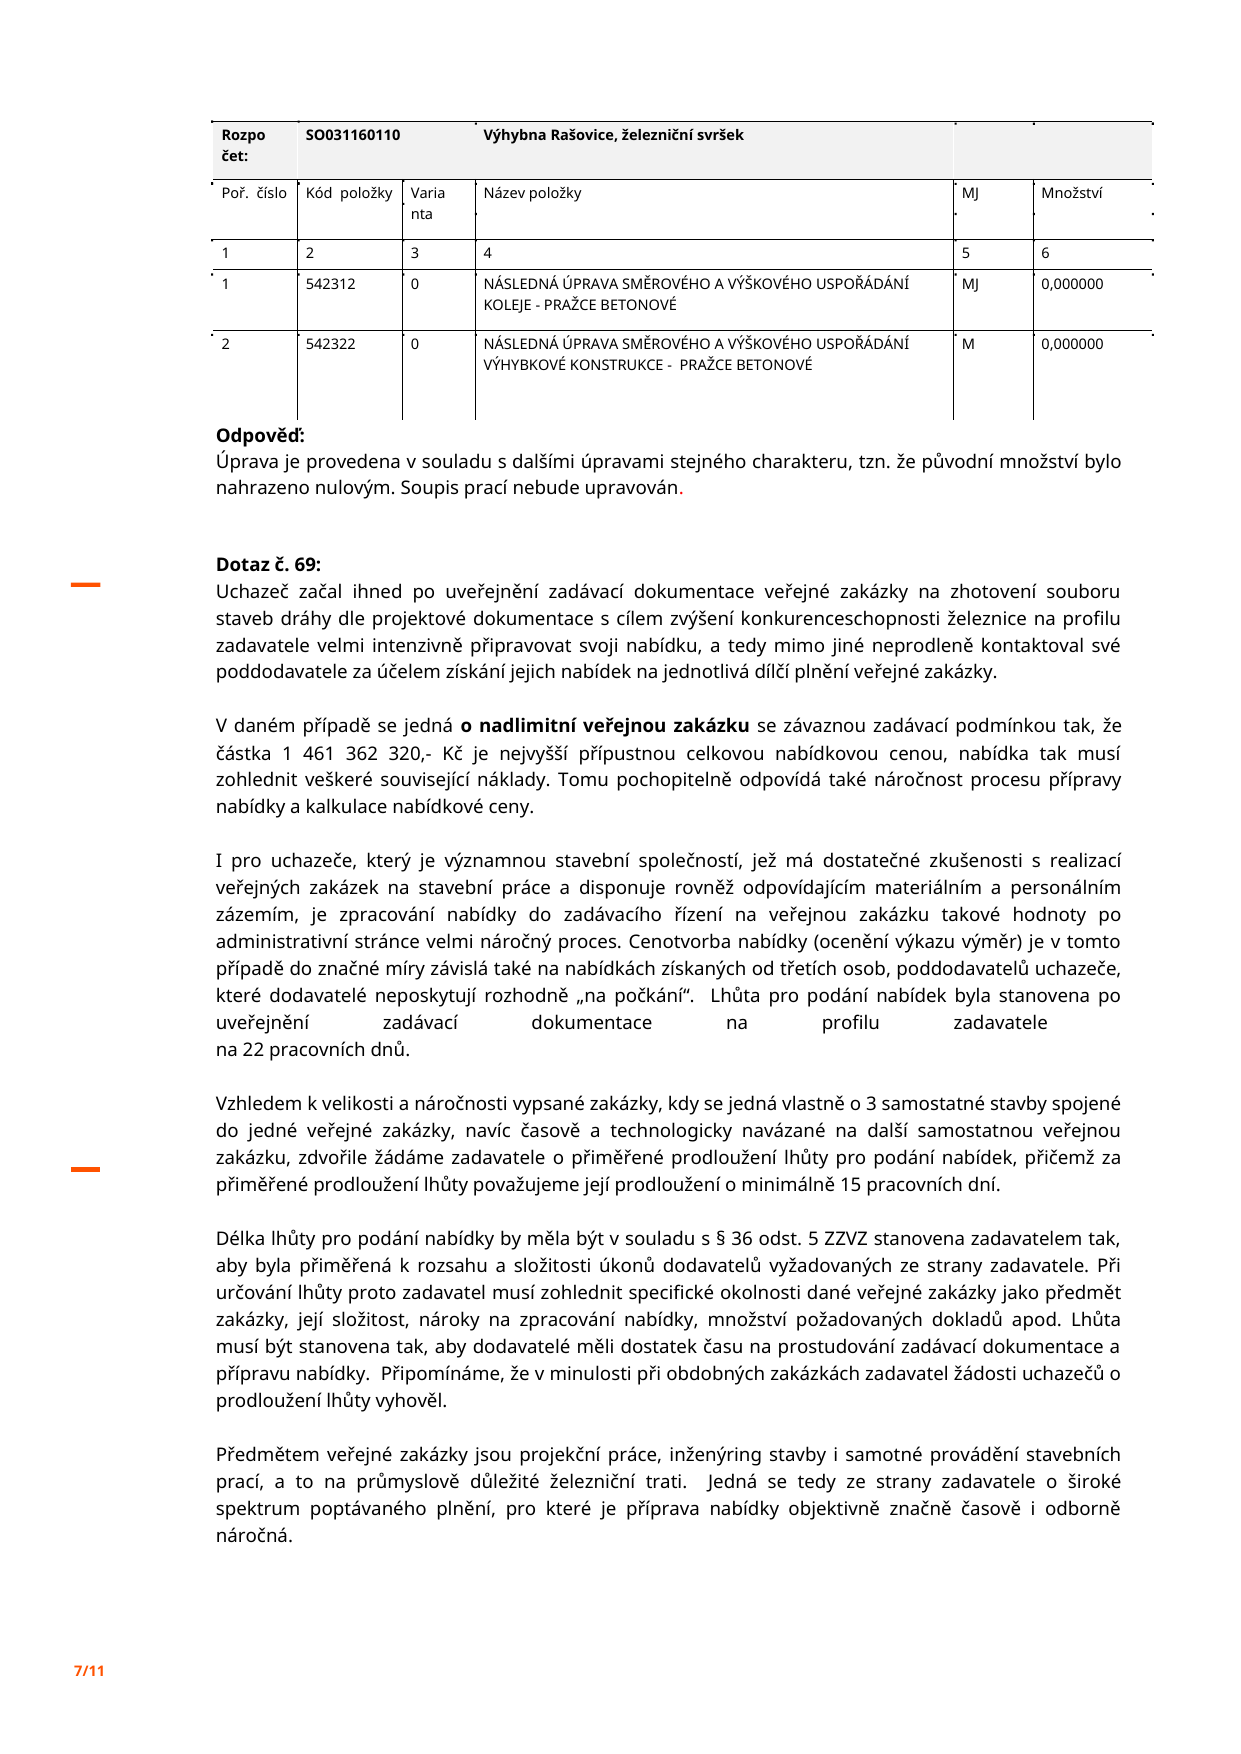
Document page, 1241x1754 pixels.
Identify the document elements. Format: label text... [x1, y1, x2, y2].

table_cell 542312 [298, 270, 402, 330]
table_header [1033, 122, 1152, 179]
table_cell 2 [298, 240, 402, 269]
table_cell 0,000000 [1034, 270, 1152, 330]
text Délka lhůty pro podání nabídky by měla být v souladu s § 36 odst. 5 ZZVZ stanovena zadavatelem tak, aby byla přiměřená k rozsahu a složitosti úkonů dodavatelů vyžadovaných ze strany zadavatele. Při určování lhůty proto zadavatel musí zohlednit specifické okolnosti dané veřejné zakázky jako předmět zakázky, její složitost, nároky na zpracování nabídky, množství požadovaných dokladů apod. Lhůta musí být stanovena tak, aby dodavatelé měli dostatek času na prostudování zadávací dokumentace a přípravu nabídky. Připomínáme, že v minulosti při obdobných zakázkách zadavatel žádosti uchazečů o prodloužení lhůty vyhověl. [216, 1225, 1122, 1413]
text Odpověď: [216, 420, 1122, 447]
text I pro uchazeče, který je významnou stavební společností, jež má dostatečné zkušenosti s realizací veřejných zakázek na stavební práce a disponuje rovněž odpovídajícím materiálním a personálním zázemím, je zpracování nabídky do zadávacího řízení na veřejnou zakázku takové hodnoty po administrativní stránce velmi náročný proces. Cenotvorba nabídky (ocenění výkazu výměr) je v tomto případě do značné míry závislá také na nabídkách získaných od třetích osob, poddodavatelů uchazeče, které dodavatelé neposkytují rozhodně „na počkání“. Lhůta pro podání nabídek byla stanovena po uveřejnění zadávací dokumentace na profilu zadavatele na 22 pracovních dnů. [216, 848, 1122, 1062]
table_cell M [954, 331, 1033, 420]
text Předmětem veřejné zakázky jsou projekční práce, inženýring stavby i samotné provádění stavebních prací, a to na průmyslově důležité železniční trati. Jedná se tedy ze strany zadavatele o široké spektrum poptávaného plnění, pro které je příprava nabídky objektivně značně časově i odborně náročná. [216, 1441, 1122, 1548]
table_header Výhybna Rašovice, železniční svršek [475, 122, 953, 179]
table_cell 0 [403, 331, 475, 420]
table_header SO031160110 [298, 122, 475, 179]
table_cell Varia nta [403, 180, 475, 239]
table_cell 2 [213, 331, 297, 420]
table_cell 0 [403, 270, 475, 330]
table_cell 4 [476, 240, 953, 269]
table_cell 542322 [298, 331, 402, 420]
table_cell NÁSLEDNÁ ÚPRAVA SMĚROVÉHO A VÝŠKOVÉHO USPOŘÁDÁNÍ KOLEJE - PRAŽCE BETONOVÉ [476, 270, 953, 330]
table_cell 5 [954, 240, 1033, 269]
table_cell 1 [213, 240, 297, 269]
table_cell MJ [954, 180, 1033, 239]
table_cell 6 [1034, 240, 1152, 269]
table_cell 3 [403, 240, 475, 269]
table_cell Název položky [476, 180, 953, 239]
table_cell Kód položky [298, 180, 402, 239]
table_header [954, 122, 1033, 179]
table_cell MJ [954, 270, 1033, 330]
text V daném případě se jedná o nadlimitní veřejnou zakázku se závaznou zadávací podmínkou tak, že částka 1 461 362 320,- Kč je nejvyšší přípustnou celkovou nabídkovou cenou, nabídka tak musí zohlednit veškeré související náklady. Tomu pochopitelně odpovídá také náročnost procesu přípravy nabídky a kalkulace nabídkové ceny. [216, 713, 1122, 819]
table_cell Poř. číslo [213, 180, 297, 239]
table_cell 1 [213, 270, 297, 330]
text Úprava je provedena v souladu s dalšími úpravami stejného charakteru, tzn. že původní množství bylo nahrazeno nulovým. Soupis prací nebude upravován. [216, 449, 1122, 500]
table_cell 0,000000 [1034, 331, 1152, 420]
text Dotaz č. 69: [216, 551, 1122, 576]
text Uchazeč začal ihned po uveřejnění zadávací dokumentace veřejné zakázky na zhotovení souboru staveb dráhy dle projektové dokumentace s cílem zvýšení konkurenceschopnosti železnice na profilu zadavatele velmi intenzivně připravovat svoji nabídku, a tedy mimo jiné neprodleně kontaktoval své poddodavatele za účelem získání jejich nabídek na jednotlivá dílčí plnění veřejné zakázky. [216, 578, 1122, 684]
table_cell Množství [1034, 180, 1152, 239]
table_header Rozpo čet: [213, 122, 297, 179]
table_cell NÁSLEDNÁ ÚPRAVA SMĚROVÉHO A VÝŠKOVÉHO USPOŘÁDÁNÍ VÝHYBKOVÉ KONSTRUKCE - PRAŽCE BETONOVÉ [476, 331, 953, 420]
text Vzhledem k velikosti a náročnosti vypsané zakázky, kdy se jedná vlastně o 3 samostatné stavby spojené do jedné veřejné zakázky, navíc časově a technologicky navázané na další samostatnou veřejnou zakázku, zdvořile žádáme zadavatele o přiměřené prodloužení lhůty pro podání nabídek, přičemž za přiměřené prodloužení lhůty považujeme její prodloužení o minimálně 15 pracovních dní. [216, 1091, 1122, 1197]
